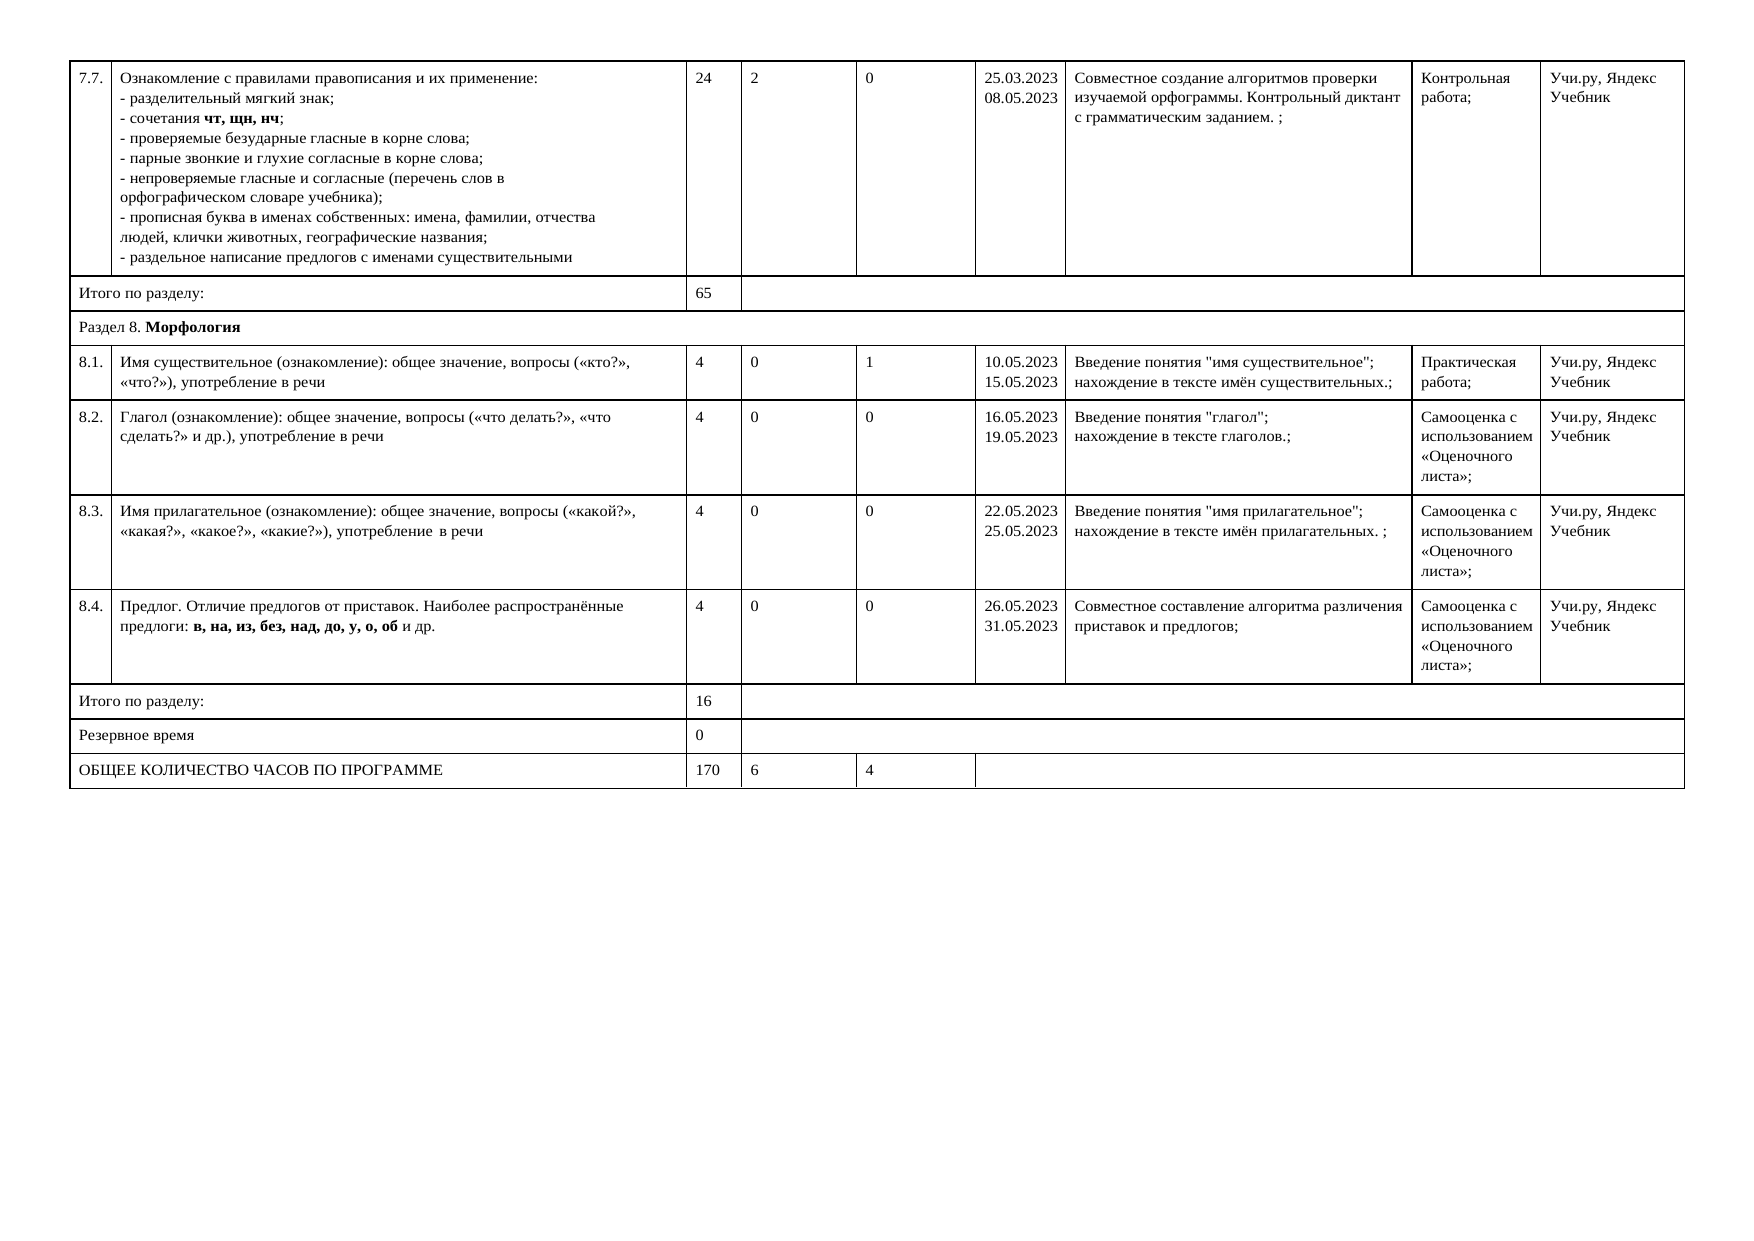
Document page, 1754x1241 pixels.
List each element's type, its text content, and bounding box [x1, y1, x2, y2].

table_cell 8.2. [71, 401, 111, 494]
table_cell ОБЩЕЕ КОЛИЧЕСТВО ЧАСОВ ПО ПРОГРАММЕ [71, 754, 686, 787]
table_cell [976, 754, 1684, 787]
table_cell 4 [687, 496, 741, 589]
table_header Учи.ру, Яндекс Учебник [1541, 62, 1684, 275]
table_cell 10.05.2023 15.05.2023 [976, 346, 1065, 399]
table_cell 0 [857, 496, 975, 589]
table_header Контрольная работа; [1413, 62, 1540, 275]
table_cell Учи.ру, Яндекс Учебник [1541, 496, 1684, 589]
table_cell [742, 685, 1684, 718]
table_cell 0 [857, 401, 975, 494]
table_cell 65 [687, 277, 741, 310]
table_header 2 [742, 62, 856, 275]
table_cell 0 [742, 401, 856, 494]
table_cell [742, 277, 1684, 310]
table_cell Резервное время [71, 720, 686, 753]
table_cell 26.05.2023 31.05.2023 [976, 590, 1065, 683]
table_cell Учи.ру, Яндекс Учебник [1541, 590, 1684, 683]
table_cell 16.05.2023 19.05.2023 [976, 401, 1065, 494]
table_cell 4 [687, 401, 741, 494]
table_cell 0 [742, 346, 856, 399]
table_cell 4 [857, 754, 975, 787]
table_cell 6 [742, 754, 856, 787]
table_cell 0 [687, 720, 741, 753]
table_cell 0 [742, 590, 856, 683]
table_cell 4 [687, 590, 741, 683]
table_cell Итого по разделу: [71, 277, 686, 310]
table_cell Введение понятия "имя прилагательное"; нахождение в тексте имён прилагательных. ; [1066, 496, 1411, 589]
table_cell Самооценка с использованием «Оценочного листа»; [1413, 496, 1540, 589]
table_cell 4 [687, 346, 741, 399]
table_cell 8.3. [71, 496, 111, 589]
table_header 7.7. [71, 62, 111, 275]
table_cell Самооценка с использованием «Оценочного листа»; [1413, 590, 1540, 683]
table_cell [742, 720, 1684, 753]
table_cell Введение понятия "глагол"; нахождение в тексте глаголов.; [1066, 401, 1411, 494]
table_cell 22.05.2023 25.05.2023 [976, 496, 1065, 589]
table_cell Глагол (ознакомление): общее значение, вопросы («что делать?», «что сделать?» и др.), употребление в речи [112, 401, 686, 494]
table_cell 0 [742, 496, 856, 589]
table_cell Учи.ру, Яндекс Учебник [1541, 346, 1684, 399]
table_header 0 [857, 62, 975, 275]
table_header Совместное создание алгоритмов проверки изучаемой орфограммы. Контрольный диктант с грамматическим заданием. ; [1066, 62, 1411, 275]
table_cell 8.1. [71, 346, 111, 399]
table_cell Имя прилагательное (ознакомление): общее значение, вопросы («какой?», «какая?», «какое?», «какие?»), употребление в речи [112, 496, 686, 589]
table_cell Предлог. Отличие предлогов от приставок. Наиболее распространённые предлоги: в, на, из, без, над, до, у, о, об и др. [112, 590, 686, 683]
table_cell Самооценка с использованием «Оценочного листа»; [1413, 401, 1540, 494]
table_cell Совместное составление алгоритма различения приставок и предлогов; [1066, 590, 1411, 683]
table_cell Раздел 8. Морфология [71, 312, 1684, 344]
table_cell 16 [687, 685, 741, 718]
table_cell Имя существительное (ознакомление): общее значение, вопросы («кто?», «что?»), употребление в речи [112, 346, 686, 399]
table_header 25.03.2023 08.05.2023 [976, 62, 1065, 275]
table_header Ознакомление с правилами правописания и их применение: разделительный мягкий знак; сочетания чт, щн, нч; проверяемые безударные гласные в корне слова; парные звонкие и глухие согласные в корне слова; непроверяемые гласные и согласные (перечень слов в орфографическом словаре учебника); прописная буква в именах собственных: имена, фамилии, отчества людей, клички животных, географические названия; раздельное написание предлогов с именами существительными [112, 62, 686, 275]
table_cell Введение понятия "имя существительное"; нахождение в тексте имён существительных.; [1066, 346, 1411, 399]
table_cell 0 [857, 590, 975, 683]
table_cell 170 [687, 754, 741, 787]
table_cell Учи.ру, Яндекс Учебник [1541, 401, 1684, 494]
table_cell 1 [857, 346, 975, 399]
table_cell 8.4. [71, 590, 111, 683]
table_cell Практическая работа; [1413, 346, 1540, 399]
table_header 24 [687, 62, 741, 275]
table_cell Итого по разделу: [71, 685, 686, 718]
